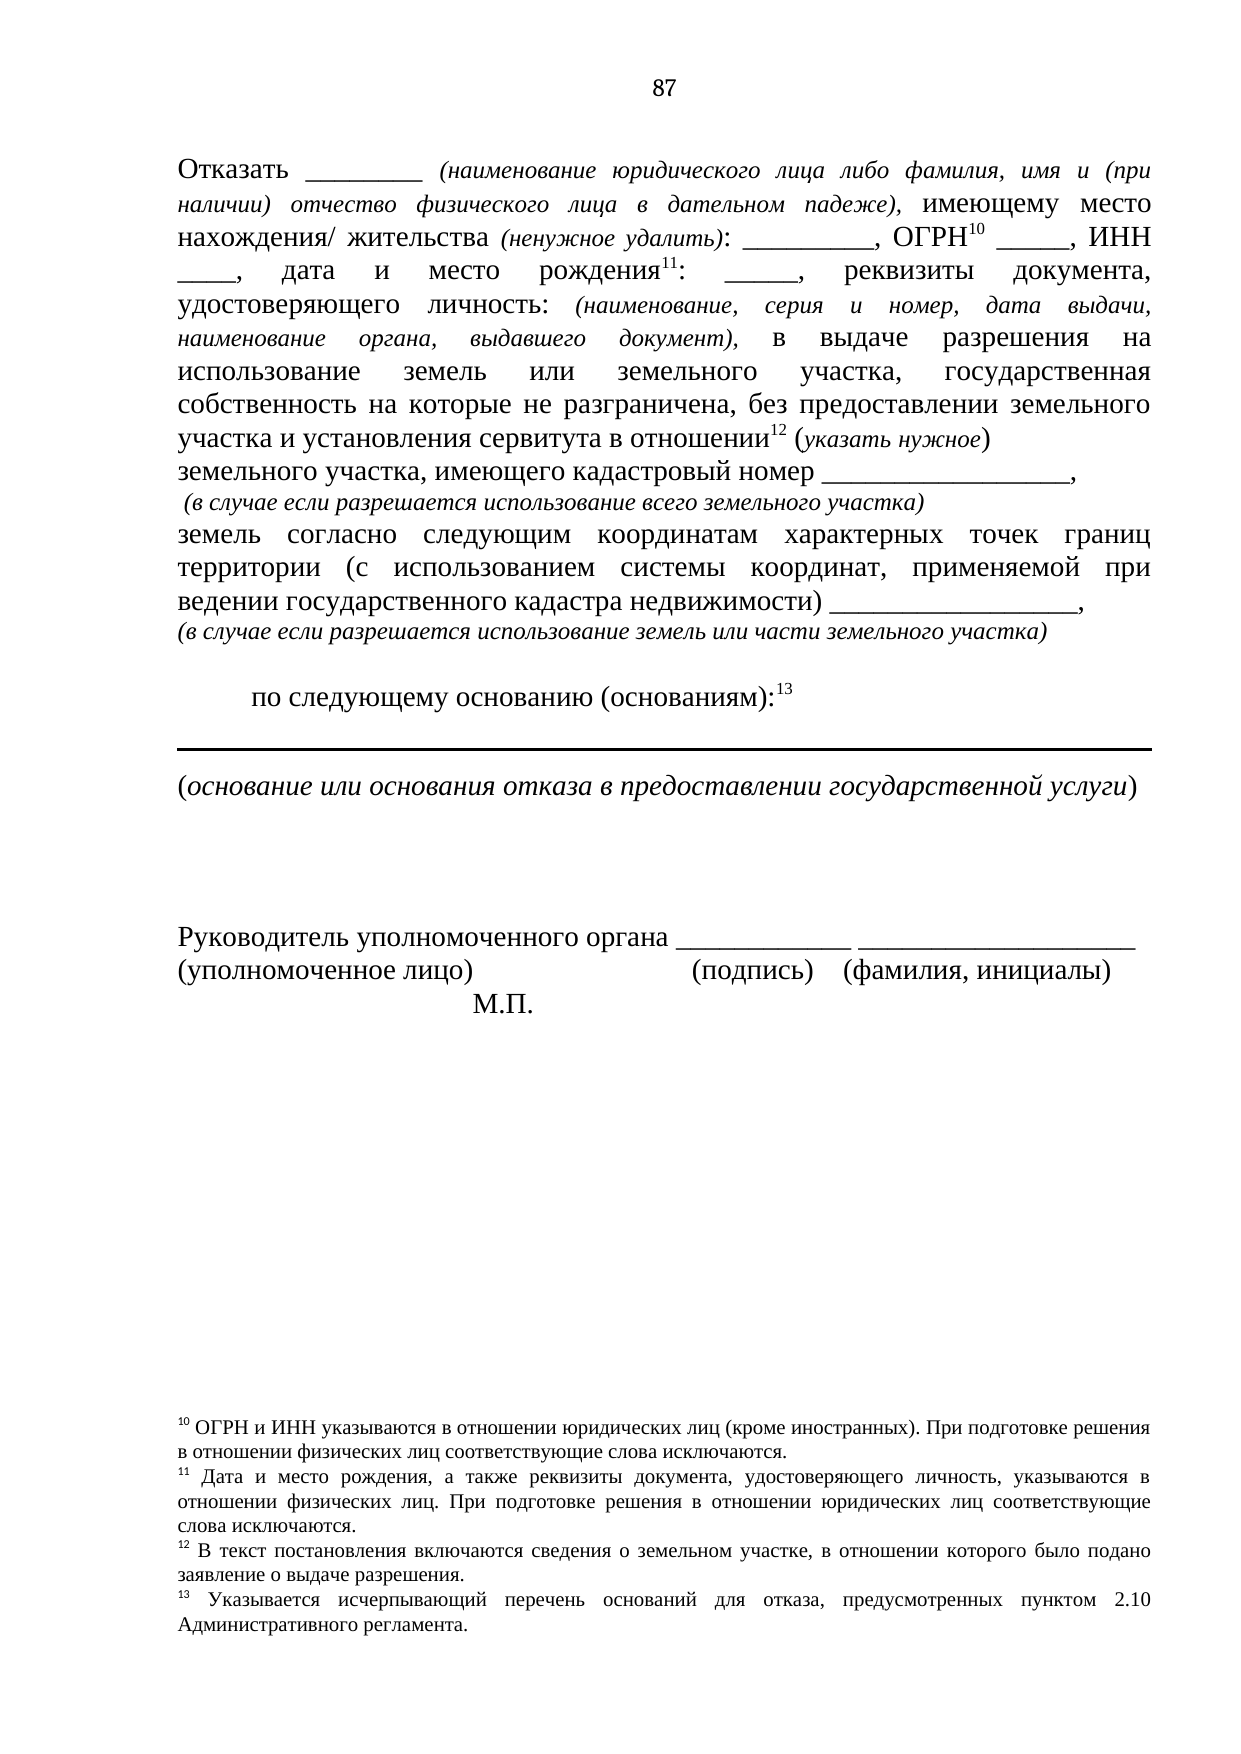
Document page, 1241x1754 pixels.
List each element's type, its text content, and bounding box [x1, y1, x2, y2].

text (в случае если разрешается использование всего земельного участка) [177, 487, 1152, 516]
text по следующему основанию (основаниям): [177, 679, 1152, 712]
text М.П. [177, 986, 1152, 1019]
text земельного участка, имеющего кадастровый номер _________________, [177, 453, 1152, 487]
text (в случае если разрешается использование земель или части земельного участка) [177, 616, 1152, 645]
text Руководитель уполномоченного органа ____________ ___________________ [177, 919, 1152, 952]
text (уполномоченное лицо) (подпись) (фамилия, инициалы) [177, 952, 1152, 986]
text земель согласно следующим координатам характерных точек границ территории (с использованием системы координат, применяемой при ведении государственного кадастра недвижимости) _________________, [177, 516, 1152, 616]
text Отказать ________ (наименование юридического лица либо фамилия, имя и (при наличии) отчество физического лица в дательном падеже), имеющему место нахождения/ жительства (ненужное удалить): _________, ОГРН _____, ИНН ____, дата и место рождения: _____, реквизиты документа, удостоверяющего личность: (наименование, серия и номер, дата выдачи, наименование органа, выдавшего документ), в выдаче разрешения на использование земель или земельного участка, государственная собственность на которые не разграничена, без предоставлении земельного участка и установления сервитута в отношении (указать нужное) [177, 152, 1152, 453]
text (основание или основания отказа в предоставлении государственной услуги) [177, 768, 1152, 801]
